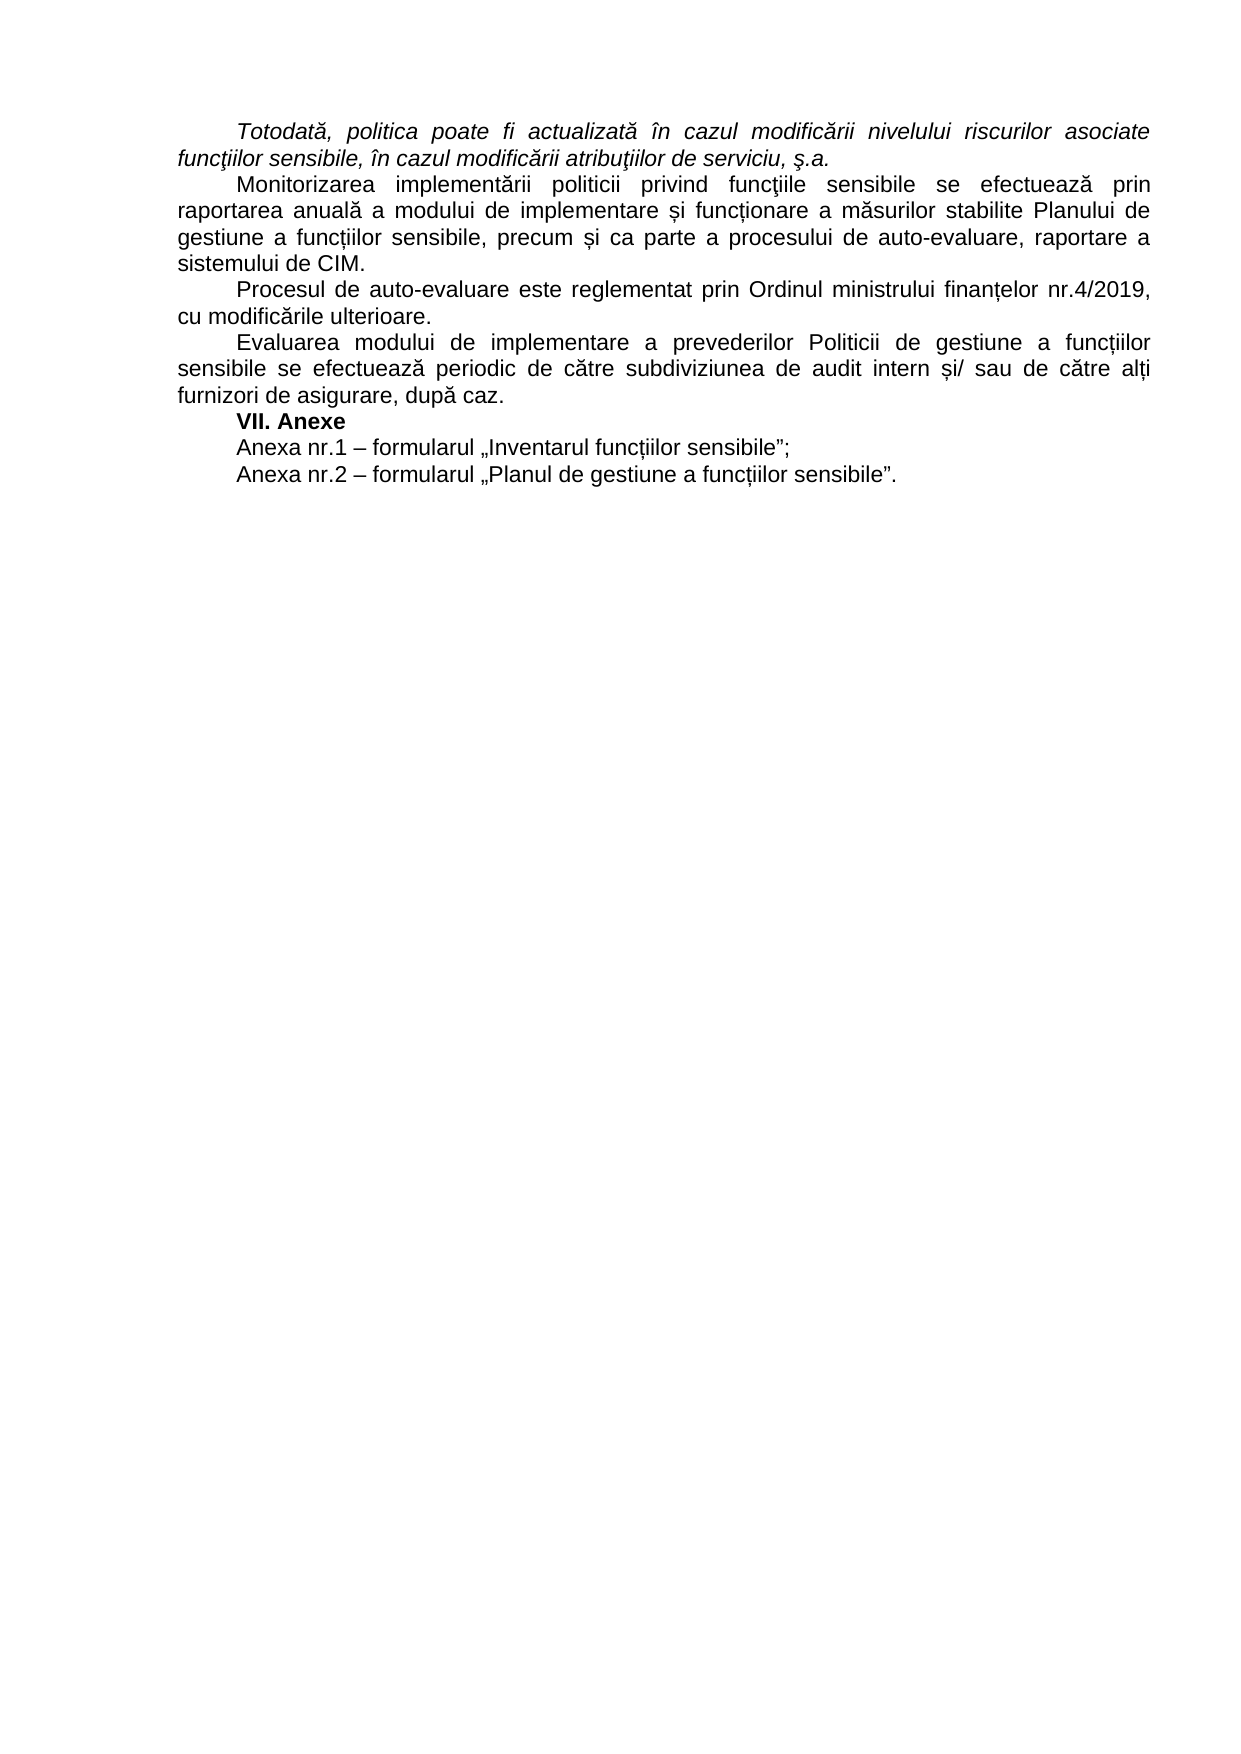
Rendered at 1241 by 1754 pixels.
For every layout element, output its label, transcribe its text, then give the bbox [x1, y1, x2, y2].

text Procesul de auto-evaluare este reglementat prin Ordinul ministrului finanțelor nr.4/2019, cu modificările ulterioare. [177, 276, 1152, 329]
text Anexa nr.2 – formularul „Planul de gestiune a funcțiilor sensibile”. [177, 461, 1152, 487]
text Anexa nr.1 – formularul „Inventarul funcțiilor sensibile”; [177, 434, 1152, 461]
text Totodată, politica poate fi actualizată în cazul modificării nivelului riscurilor asociate funcţiilor sensibile, în cazul modificării atribuţiilor de serviciu, ş.a. [177, 118, 1152, 171]
text Evaluarea modului de implementare a prevederilor Politicii de gestiune a funcțiilor sensibile se efectuează periodic de către subdiviziunea de audit intern și/ sau de către alți furnizori de asigurare, după caz. [177, 329, 1152, 408]
text VII. Anexe [177, 408, 1152, 434]
text Monitorizarea implementării politicii privind funcţiile sensibile se efectuează prin raportarea anuală a modului de implementare și funcționare a măsurilor stabilite Planului de gestiune a funcțiilor sensibile, precum și ca parte a procesului de auto-evaluare, raportare a sistemului de CIM. [177, 171, 1152, 276]
